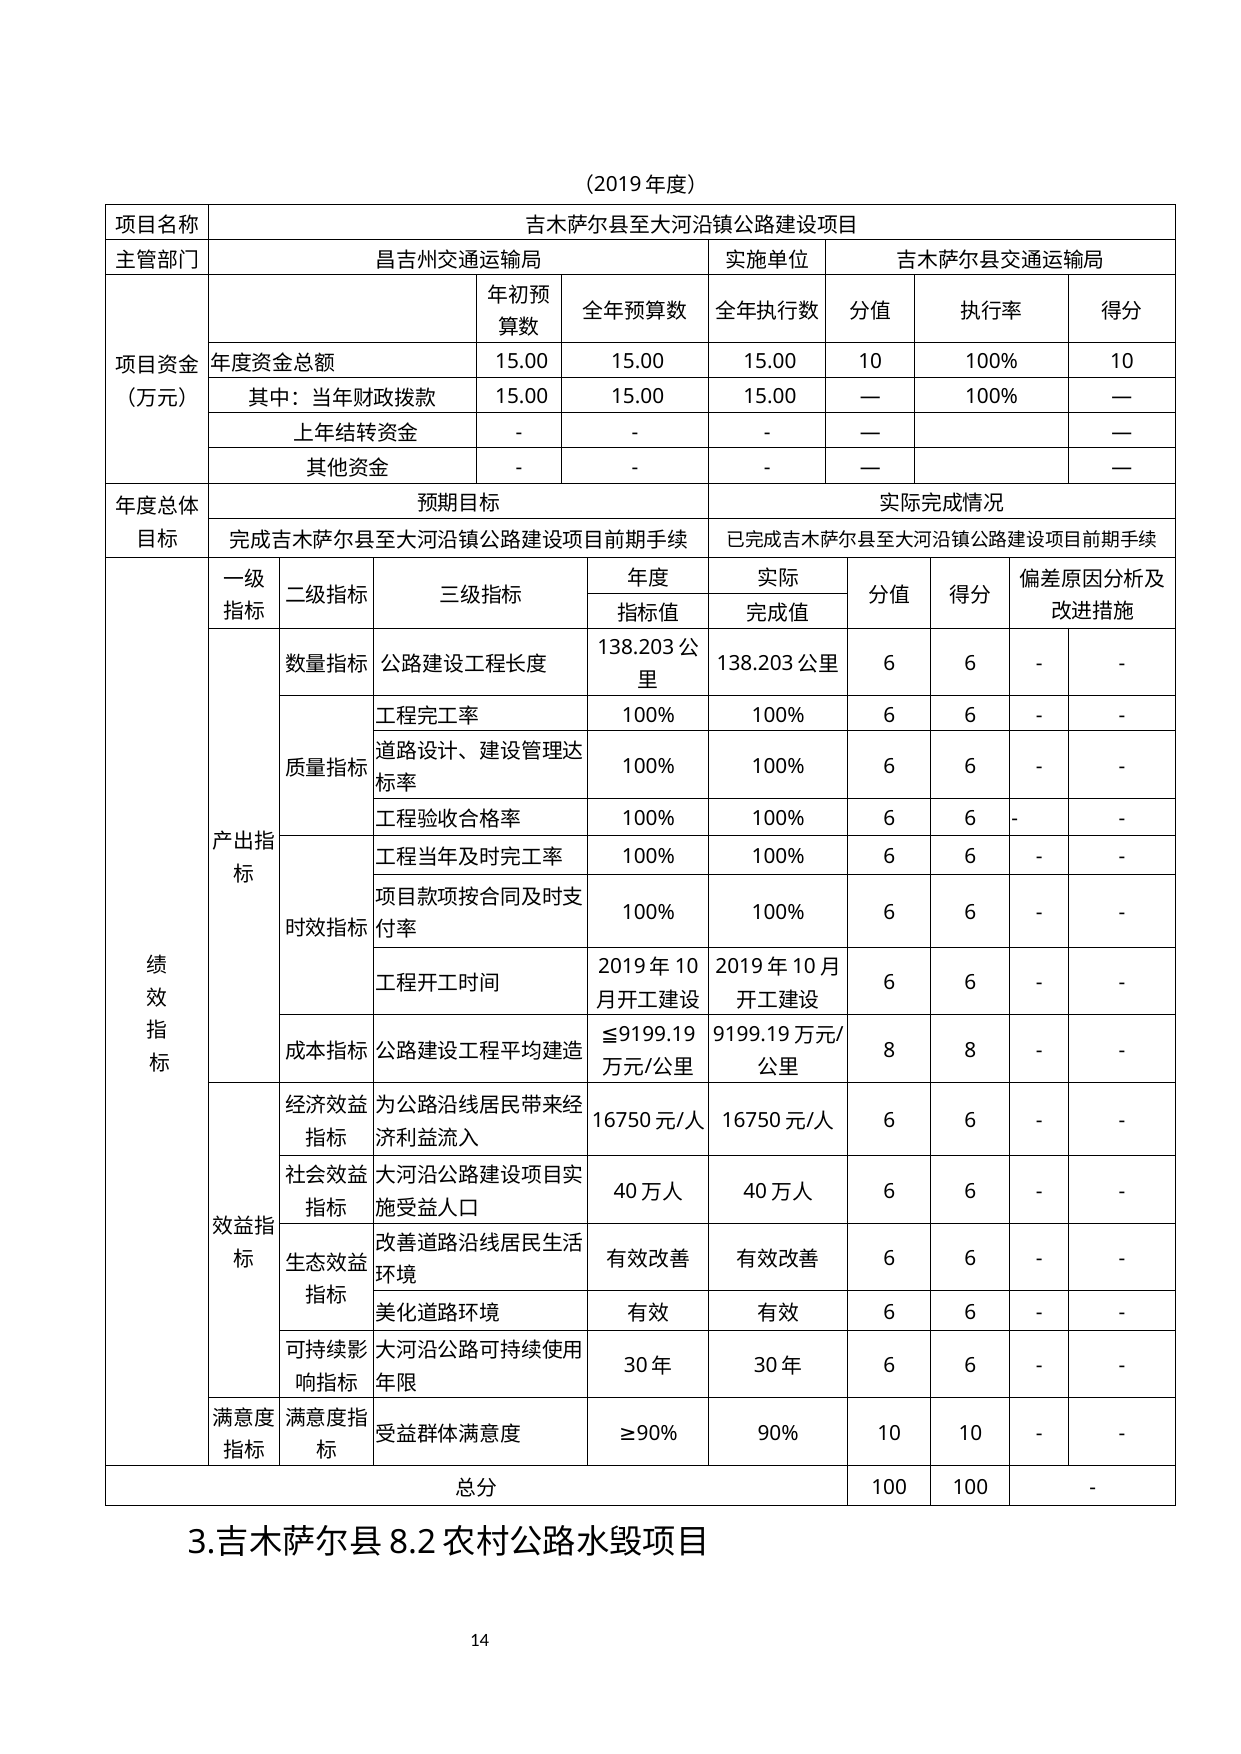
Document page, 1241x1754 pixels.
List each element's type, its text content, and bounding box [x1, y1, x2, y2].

table_cell - [1010, 1398, 1068, 1465]
table_cell 6 [931, 629, 1009, 695]
table_cell - [1069, 948, 1175, 1014]
table_cell 执行率 [915, 275, 1068, 342]
table_cell - [1069, 1224, 1175, 1290]
table_cell ≥90% [588, 1398, 708, 1465]
table_cell 6 [848, 875, 930, 947]
table_cell 15.00 [562, 343, 708, 377]
table_cell 100% [915, 378, 1068, 412]
table_cell 公路建设工程平均建造 [374, 1015, 587, 1082]
table_cell - [477, 413, 561, 447]
table_cell ≦9199.19万元/公里 [588, 1015, 708, 1082]
table_cell 138.203公里 [588, 629, 708, 695]
table_cell — [1069, 413, 1175, 447]
table_cell 质量指标 [280, 696, 373, 835]
table_cell 10 [1069, 343, 1175, 377]
table_cell 大河沿公路可持续使用年限 [374, 1331, 587, 1397]
table_cell - [1010, 799, 1068, 835]
table_cell 预期目标 [209, 484, 708, 517]
table_cell 6 [931, 948, 1009, 1014]
table_cell 90% [709, 1398, 847, 1465]
table_cell 15.00 [477, 343, 561, 377]
table_cell - [1069, 836, 1175, 873]
table_cell 6 [931, 1156, 1009, 1222]
table_cell 为公路沿线居民带来经济利益流入 [374, 1083, 587, 1155]
table_cell 昌吉州交通运输局 [209, 240, 708, 274]
table_cell 年度 [588, 558, 708, 592]
table_cell 10 [848, 1398, 930, 1465]
table_cell - [1069, 629, 1175, 695]
table_cell 实施单位 [709, 240, 825, 274]
table_cell 100% [588, 696, 708, 730]
table_cell 上年结转资金 [209, 413, 476, 447]
table_cell [915, 413, 1068, 447]
table_cell — [1069, 448, 1175, 482]
table_cell - [1010, 875, 1068, 947]
table_cell 美化道路环境 [374, 1291, 587, 1329]
table_cell - [1069, 799, 1175, 835]
table_cell - [1010, 1015, 1068, 1082]
table_cell 6 [931, 731, 1009, 798]
table_cell [915, 448, 1068, 482]
table_cell 8 [931, 1015, 1009, 1082]
table_cell 其中：当年财政拨款 [209, 378, 476, 412]
table_cell 2019年10月开工建设 [588, 948, 708, 1014]
table_cell 全年执行数 [709, 275, 825, 342]
table_cell 实际完成情况 [709, 484, 1175, 517]
table_cell - [1010, 696, 1068, 730]
table_cell 总分 [106, 1466, 847, 1505]
table_cell - [709, 448, 825, 482]
table_cell 6 [931, 1291, 1009, 1329]
table_cell - [477, 448, 561, 482]
table_cell 分值 [826, 275, 914, 342]
table_cell 16750元/人 [709, 1083, 847, 1155]
table_cell 100% [588, 799, 708, 835]
table_cell 40万人 [709, 1156, 847, 1222]
table_cell 10 [931, 1398, 1009, 1465]
table_cell - [1010, 1291, 1068, 1329]
table_cell 改善道路沿线居民生活环境 [374, 1224, 587, 1290]
table_cell 项目名称 [106, 205, 208, 239]
table_cell 6 [931, 1224, 1009, 1290]
table_cell 15.00 [477, 378, 561, 412]
table_cell 完成吉木萨尔县至大河沿镇公路建设项目前期手续 [209, 519, 708, 557]
table_cell 100% [709, 799, 847, 835]
table_cell — [826, 413, 914, 447]
table_cell 经济效益指标 [280, 1083, 373, 1155]
table_cell 成本指标 [280, 1015, 373, 1082]
table_cell 其他资金 [209, 448, 476, 482]
table_cell — [826, 448, 914, 482]
table_cell 100% [709, 836, 847, 873]
table_cell 100 [848, 1466, 930, 1505]
table_cell 指标值 [588, 594, 708, 627]
table_cell - [1069, 1398, 1175, 1465]
table_cell 30年 [709, 1331, 847, 1397]
table_cell 6 [931, 875, 1009, 947]
table_cell 有效改善 [588, 1224, 708, 1290]
table_cell 100% [588, 731, 708, 798]
table_cell 16750元/人 [588, 1083, 708, 1155]
table_cell 6 [848, 836, 930, 873]
table_cell 40万人 [588, 1156, 708, 1222]
table_cell 30年 [588, 1331, 708, 1397]
table_cell — [1069, 378, 1175, 412]
table_cell 6 [848, 1291, 930, 1329]
table_cell 得分 [1069, 275, 1175, 342]
table_cell 实际 [709, 558, 847, 592]
table_cell 时效指标 [280, 836, 373, 1014]
table_cell - [562, 448, 708, 482]
table_cell 6 [848, 1331, 930, 1397]
table_cell 6 [848, 696, 930, 730]
table_cell - [1010, 1466, 1175, 1505]
table_cell 受益群体满意度 [374, 1398, 587, 1465]
table_cell 大河沿公路建设项目实施受益人口 [374, 1156, 587, 1222]
table_cell 15.00 [709, 343, 825, 377]
table_cell 年初预算数 [477, 275, 561, 342]
table_cell 6 [848, 1156, 930, 1222]
table_cell 6 [931, 696, 1009, 730]
table_cell 项目资金 （万元） [106, 275, 208, 482]
table_cell 100% [709, 731, 847, 798]
table_cell 8 [848, 1015, 930, 1082]
table_cell 有效改善 [709, 1224, 847, 1290]
table_cell 社会效益指标 [280, 1156, 373, 1222]
table_cell 9199.19万元/公里 [709, 1015, 847, 1082]
table_cell 100% [709, 875, 847, 947]
table_cell 6 [848, 1083, 930, 1155]
table_cell 6 [848, 799, 930, 835]
table_cell - [1069, 1156, 1175, 1222]
table_cell - [1069, 731, 1175, 798]
table_cell - [709, 413, 825, 447]
table_cell 100% [709, 696, 847, 730]
table_cell 已完成吉木萨尔县至大河沿镇公路建设项目前期手续 [709, 519, 1175, 557]
table_cell 产出指标 [209, 629, 279, 1082]
table_cell - [1010, 1156, 1068, 1222]
table_cell 主管部门 [106, 240, 208, 274]
table_cell 生态效益指标 [280, 1224, 373, 1329]
table_cell 100% [915, 343, 1068, 377]
table_cell - [1069, 1083, 1175, 1155]
table_cell 道路设计、建设管理达标率 [374, 731, 587, 798]
table_cell - [1069, 1331, 1175, 1397]
table_cell - [1010, 1083, 1068, 1155]
table_cell 公路建设工程长度 [374, 629, 587, 695]
table_cell - [1069, 875, 1175, 947]
table_cell - [1069, 1291, 1175, 1329]
table_cell 6 [848, 948, 930, 1014]
table_cell 100 [931, 1466, 1009, 1505]
table_cell 6 [931, 1083, 1009, 1155]
table_cell （2019年度） [106, 162, 1175, 204]
table_cell 有效 [588, 1291, 708, 1329]
table_cell — [826, 378, 914, 412]
table_cell - [1010, 629, 1068, 695]
table_cell 年度资金总额 [209, 343, 476, 377]
table_cell 全年预算数 [562, 275, 708, 342]
table_cell 一级 指标 [209, 558, 279, 627]
table_cell - [1010, 836, 1068, 873]
table_cell 138.203公里 [709, 629, 847, 695]
table_cell 6 [931, 836, 1009, 873]
table_cell 6 [931, 799, 1009, 835]
table_cell 工程验收合格率 [374, 799, 587, 835]
table_cell 6 [848, 629, 930, 695]
table_cell 工程当年及时完工率 [374, 836, 587, 873]
table_cell 吉木萨尔县交通运输局 [826, 240, 1175, 274]
table_cell - [562, 413, 708, 447]
table_cell 工程完工率 [374, 696, 587, 730]
table_cell 100% [588, 875, 708, 947]
table_cell 偏差原因分析及改进措施 [1010, 558, 1175, 627]
table_cell 完成值 [709, 594, 847, 627]
table_cell 可持续影响指标 [280, 1331, 373, 1397]
table_cell 吉木萨尔县至大河沿镇公路建设项目 [209, 205, 1175, 239]
table_cell - [1010, 731, 1068, 798]
table_cell 6 [848, 731, 930, 798]
table_cell 得分 [931, 558, 1009, 627]
table_cell 15.00 [709, 378, 825, 412]
table_cell 满意度指标 [280, 1398, 373, 1465]
table_cell 效益指标 [209, 1083, 279, 1397]
table_cell 10 [826, 343, 914, 377]
table_cell - [1069, 1015, 1175, 1082]
table_cell 三级指标 [374, 558, 587, 627]
table_cell 工程开工时间 [374, 948, 587, 1014]
table_cell - [1010, 948, 1068, 1014]
table_cell - [1010, 1224, 1068, 1290]
table_cell 100% [588, 836, 708, 873]
table_cell 绩 效 指 标 [106, 558, 208, 1465]
table_cell 分值 [848, 558, 930, 627]
table_cell - [1010, 1331, 1068, 1397]
table_cell 2019年10月开工建设 [709, 948, 847, 1014]
table_cell 数量指标 [280, 629, 373, 695]
table_cell 项目款项按合同及时支付率 [374, 875, 587, 947]
table_cell 有效 [709, 1291, 847, 1329]
table_cell 年度总体目标 [106, 484, 208, 557]
table_cell 6 [848, 1224, 930, 1290]
table_cell - [1069, 696, 1175, 730]
table_cell [209, 275, 476, 342]
table_cell 6 [931, 1331, 1009, 1397]
table_cell 满意度指标 [209, 1398, 279, 1465]
table_cell 二级指标 [280, 558, 373, 627]
text 3.吉木萨尔县8.2农村公路水毁项目 [187, 1506, 1053, 1571]
table_cell 15.00 [562, 378, 708, 412]
